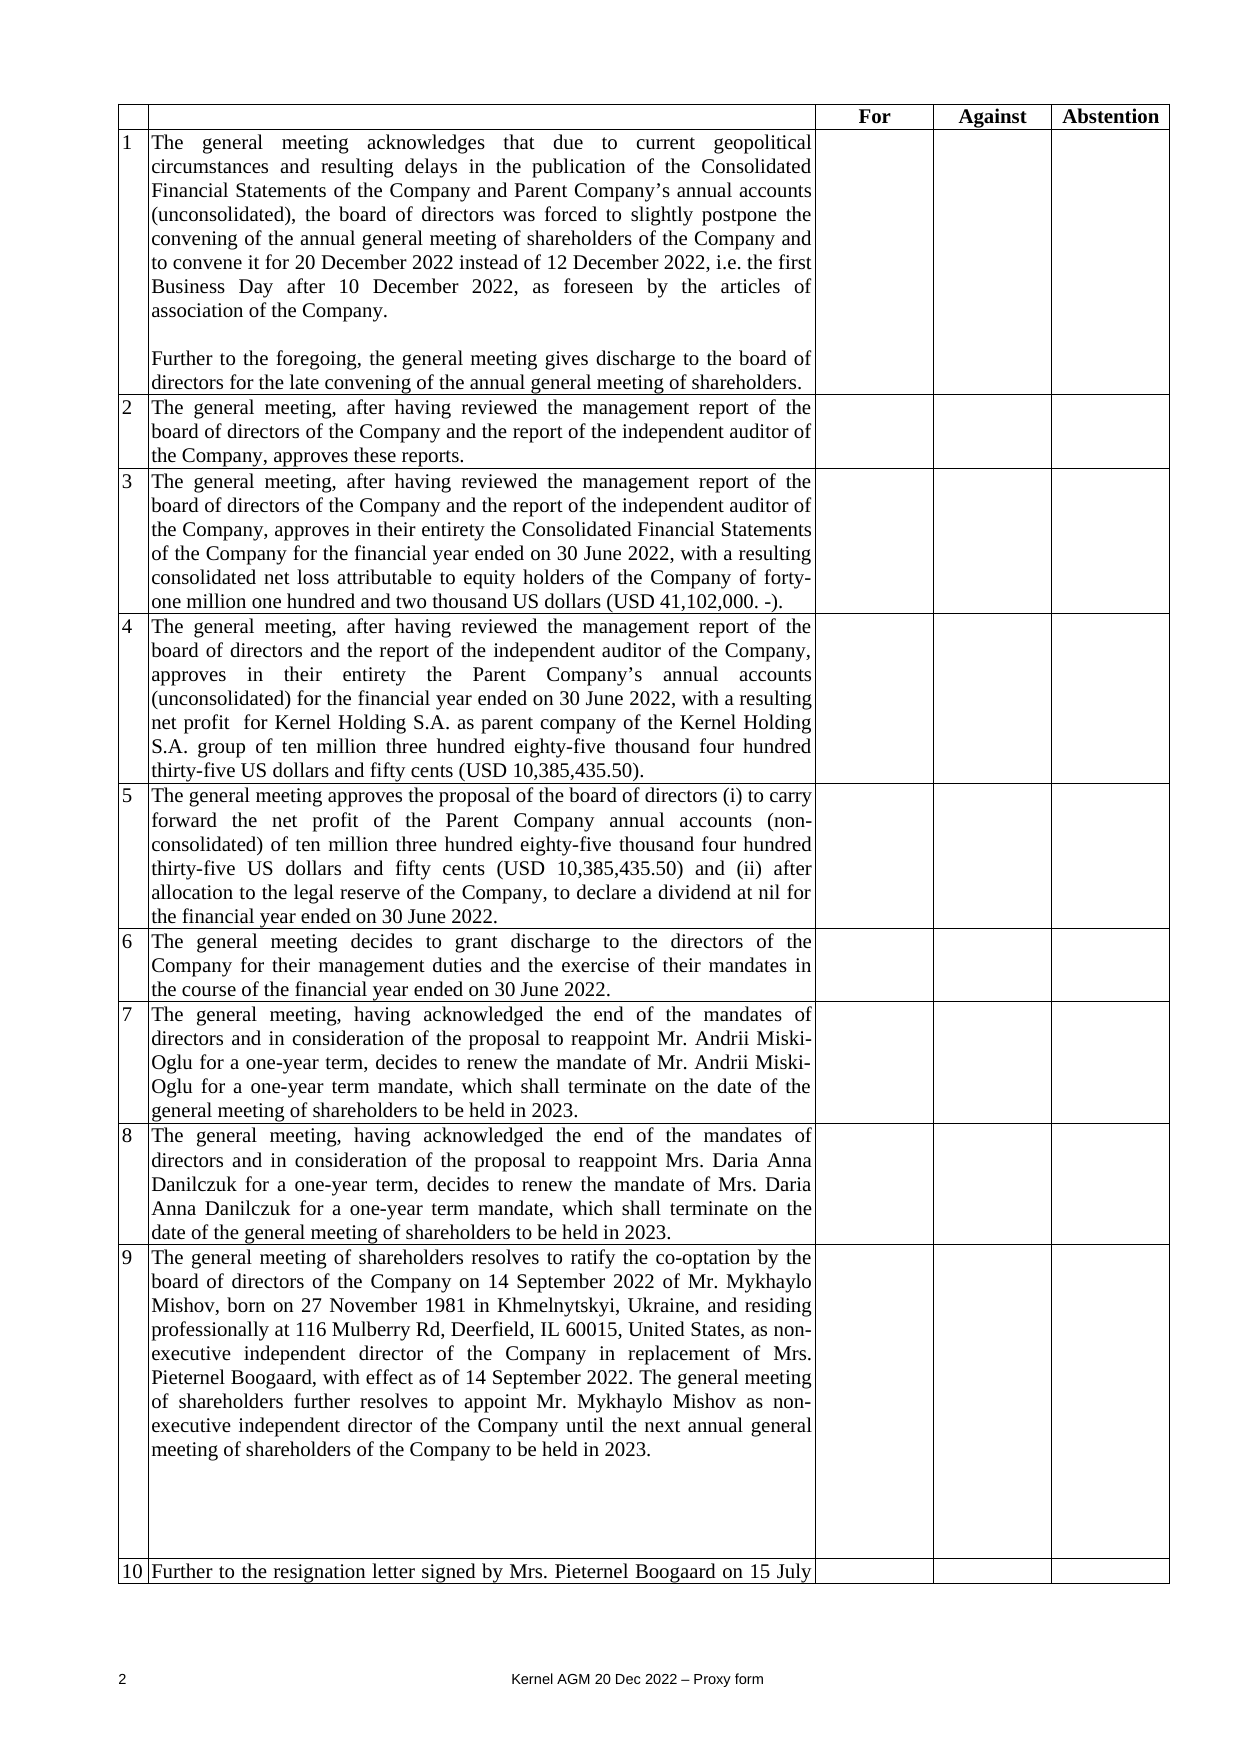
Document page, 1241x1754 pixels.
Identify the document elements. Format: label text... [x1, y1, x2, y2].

table_cell [816, 469, 933, 613]
table_cell [934, 1245, 1051, 1558]
table_cell 2 [119, 395, 148, 467]
table_cell [1052, 1245, 1169, 1558]
table_cell [1052, 469, 1169, 613]
table_header [149, 105, 815, 128]
table_cell [934, 614, 1051, 782]
table_cell [1052, 784, 1169, 928]
table_cell [934, 784, 1051, 928]
table_cell [816, 130, 933, 394]
table_cell [1052, 929, 1169, 1001]
table_header [119, 105, 148, 128]
table_cell The general meeting acknowledges that due to current geopolitical circumstances and resulting delays in the publication of the Consolidated Financial Statements of the Company and Parent Company’s annual accounts (unconsolidated), the board of directors was forced to slightly postpone the convening of the annual general meeting of shareholders of the Company and to convene it for 20 December 2022 instead of 12 December 2022, i.e. the first Business Day after 10 December 2022, as foreseen by the articles of association of the Company. Further to the foregoing, the general meeting gives discharge to the board of directors for the late convening of the annual general meeting of shareholders. [149, 130, 815, 394]
table_cell The general meeting, after having reviewed the management report of the board of directors of the Company and the report of the independent auditor of the Company, approves these reports. [149, 395, 815, 467]
table_cell The general meeting, after having reviewed the management report of the board of directors and the report of the independent auditor of the Company, approves in their entirety the Parent Company’s annual accounts (unconsolidated) for the financial year ended on 30 June 2022, with a resulting net profit for Kernel Holding S.A. as parent company of the Kernel Holding S.A. group of ten million three hundred eighty-five thousand four hundred thirty-five US dollars and fifty cents (USD 10,385,435.50). [149, 614, 815, 782]
table_cell The general meeting, after having reviewed the management report of the board of directors of the Company and the report of the independent auditor of the Company, approves in their entirety the Consolidated Financial Statements of the Company for the financial year ended on 30 June 2022, with a resulting consolidated net loss attributable to equity holders of the Company of forty-one million one hundred and two thousand US dollars (USD 41,102,000. -). [149, 469, 815, 613]
table_header For [816, 105, 933, 128]
table_cell [934, 395, 1051, 467]
table_header Abstention [1052, 105, 1169, 128]
table_cell [816, 395, 933, 467]
table_cell [816, 1559, 933, 1583]
table_cell [1052, 1124, 1169, 1244]
table_cell 5 [119, 784, 148, 928]
table_cell [816, 784, 933, 928]
table_cell [934, 469, 1051, 613]
table_cell The general meeting, having acknowledged the end of the mandates of directors and in consideration of the proposal to reappoint Mr. Andrii Miski-Oglu for a one-year term, decides to renew the mandate of Mr. Andrii Miski-Oglu for a one-year term mandate, which shall terminate on the date of the general meeting of shareholders to be held in 2023. [149, 1002, 815, 1122]
table_cell The general meeting approves the proposal of the board of directors (i) to carry forward the net profit of the Parent Company annual accounts (non-consolidated) of ten million three hundred eighty-five thousand four hundred thirty-five US dollars and fifty cents (USD 10,385,435.50) and (ii) after allocation to the legal reserve of the Company, to declare a dividend at nil for the financial year ended on 30 June 2022. [149, 784, 815, 928]
table_cell 4 [119, 614, 148, 782]
table_cell [934, 130, 1051, 394]
table_cell [934, 1559, 1051, 1583]
table_cell The general meeting of shareholders resolves to ratify the co-optation by the board of directors of the Company on 14 September 2022 of Mr. Mykhaylo Mishov, born on 27 November 1981 in Khmelnytskyi, Ukraine, and residing professionally at 116 Mulberry Rd, Deerfield, IL 60015, United States, as non-executive independent director of the Company in replacement of Mrs. Pieternel Boogaard, with effect as of 14 September 2022. The general meeting of shareholders further resolves to appoint Mr. Mykhaylo Mishov as non-executive independent director of the Company until the next annual general meeting of shareholders of the Company to be held in 2023. [149, 1245, 815, 1558]
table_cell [149, 1559, 815, 1583]
table_header Against [934, 105, 1051, 128]
table_cell [816, 929, 933, 1001]
table_cell [816, 1124, 933, 1244]
table_cell The general meeting decides to grant discharge to the directors of the Company for their management duties and the exercise of their mandates in the course of the financial year ended on 30 June 2022. [149, 929, 815, 1001]
table_cell [934, 929, 1051, 1001]
table_cell 3 [119, 469, 148, 613]
table_cell [1052, 130, 1169, 394]
table_cell [1052, 395, 1169, 467]
table_cell [816, 1245, 933, 1558]
table_cell 8 [119, 1124, 148, 1244]
table_cell [934, 1124, 1051, 1244]
table_cell [1052, 1559, 1169, 1583]
table_cell The general meeting, having acknowledged the end of the mandates of directors and in consideration of the proposal to reappoint Mrs. Daria Anna Danilczuk for a one-year term, decides to renew the mandate of Mrs. Daria Anna Danilczuk for a one-year term mandate, which shall terminate on the date of the general meeting of shareholders to be held in 2023. [149, 1124, 815, 1244]
table_cell 1 [119, 130, 148, 394]
table_cell 7 [119, 1002, 148, 1122]
table_cell [816, 614, 933, 782]
table_cell [1052, 614, 1169, 782]
table_cell 9 [119, 1245, 148, 1558]
table_cell [934, 1002, 1051, 1122]
table_cell 10 [119, 1559, 148, 1583]
table_cell [816, 1002, 933, 1122]
table_cell [1052, 1002, 1169, 1122]
table_cell 6 [119, 929, 148, 1001]
